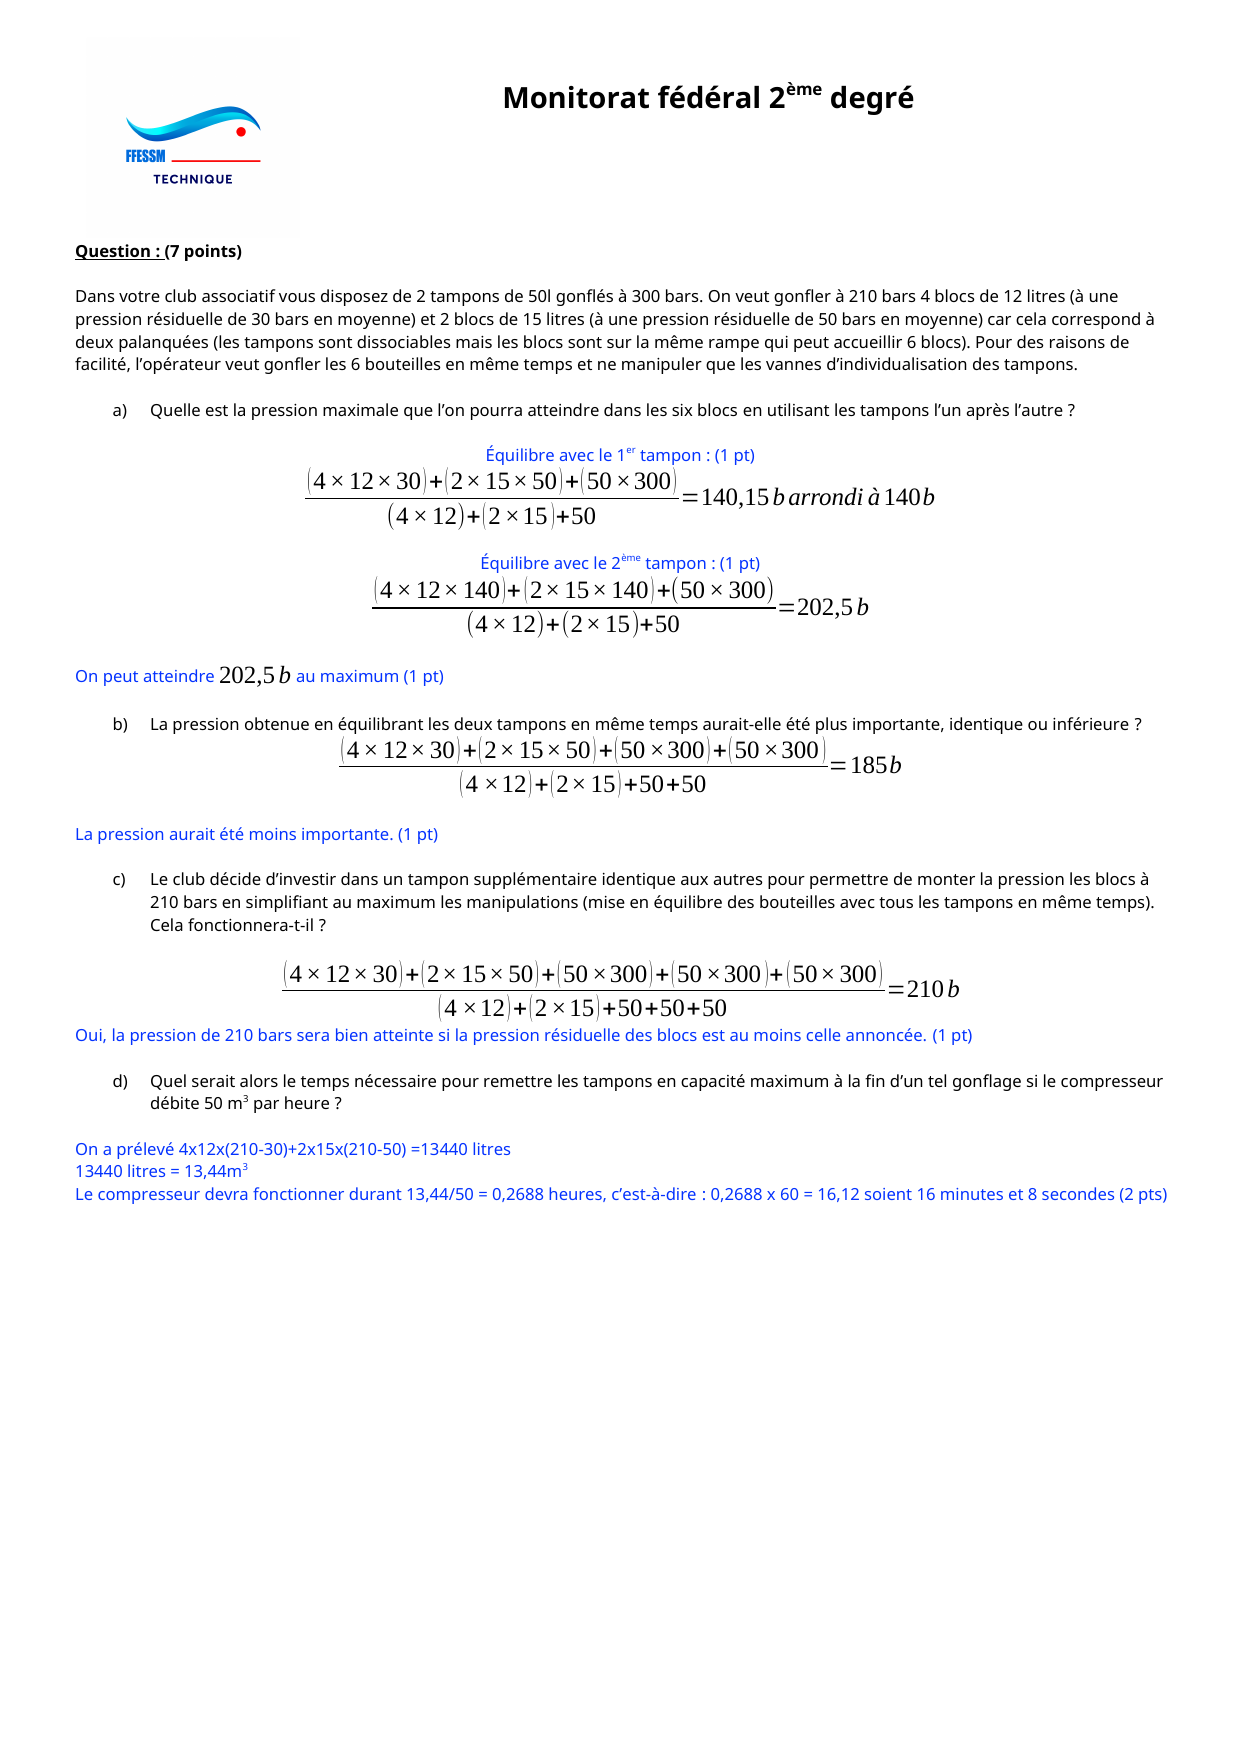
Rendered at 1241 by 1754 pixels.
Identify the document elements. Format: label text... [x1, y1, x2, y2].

text Équilibre avec le 1er tampon : (1 pt) [75, 444, 1165, 532]
list Quel serait alors le temps nécessaire pour remettre les tampons en capacité maximum à la fin d’un tel gonflage si le compresseur débite 50 m3 par heure ? [112, 1069, 1165, 1114]
text Oui, la pression de 210 bars sera bien atteinte si la pression résiduelle des blocs est au moins celle annoncée. (1 pt) [75, 1024, 1165, 1046]
text Équilibre avec le 2ème tampon : (1 pt) [75, 552, 1165, 639]
text La pression aurait été moins importante. (1 pt) [75, 822, 1165, 845]
list La pression obtenue en équilibrant les deux tampons en même temps aurait-elle été plus importante, identique ou inférieure ? [112, 712, 1165, 735]
text Le compresseur devra fonctionner durant 13,44/50 = 0,2688 heures, c’est-à-dire : 0,2688 x 60 = 16,12 soient 16 minutes et 8 secondes (2 pts) [75, 1183, 1198, 1205]
text 13440 litres = 13,44m3 [75, 1160, 1165, 1183]
text Question : (7 points) [75, 239, 1165, 262]
text On a prélevé 4x12x(210-30)+2x15x(210-50) =13440 litres [75, 1137, 1165, 1160]
text On peut atteindre au maximum (1 pt) [75, 662, 1165, 689]
text Dans votre club associatif vous disposez de 2 tampons de 50l gonflés à 300 bars. On veut gonfler à 210 bars 4 blocs de 12 litres (à une pression résiduelle de 30 bars en moyenne) et 2 blocs de 15 litres (à une pression résiduelle de 50 bars en moyenne) car cela correspond à deux palanquées (les tampons sont dissociables mais les blocs sont sur la même rampe qui peut accueillir 6 blocs). Pour des raisons de facilité, l’opérateur veut gonfler les 6 bouteilles en même temps et ne manipuler que les vannes d’individualisation des tampons. [75, 285, 1165, 376]
list Quelle est la pression maximale que l’on pourra atteindre dans les six blocs en utilisant les tampons l’un après l’autre ? [112, 398, 1165, 421]
list Le club décide d’investir dans un tampon supplémentaire identique aux autres pour permettre de monter la pression les blocs à 210 bars en simplifiant au maximum les manipulations (mise en équilibre des bouteilles avec tous les tampons en même temps). Cela fonctionnera-t-il ? [112, 868, 1165, 936]
picture [86, 37, 300, 238]
